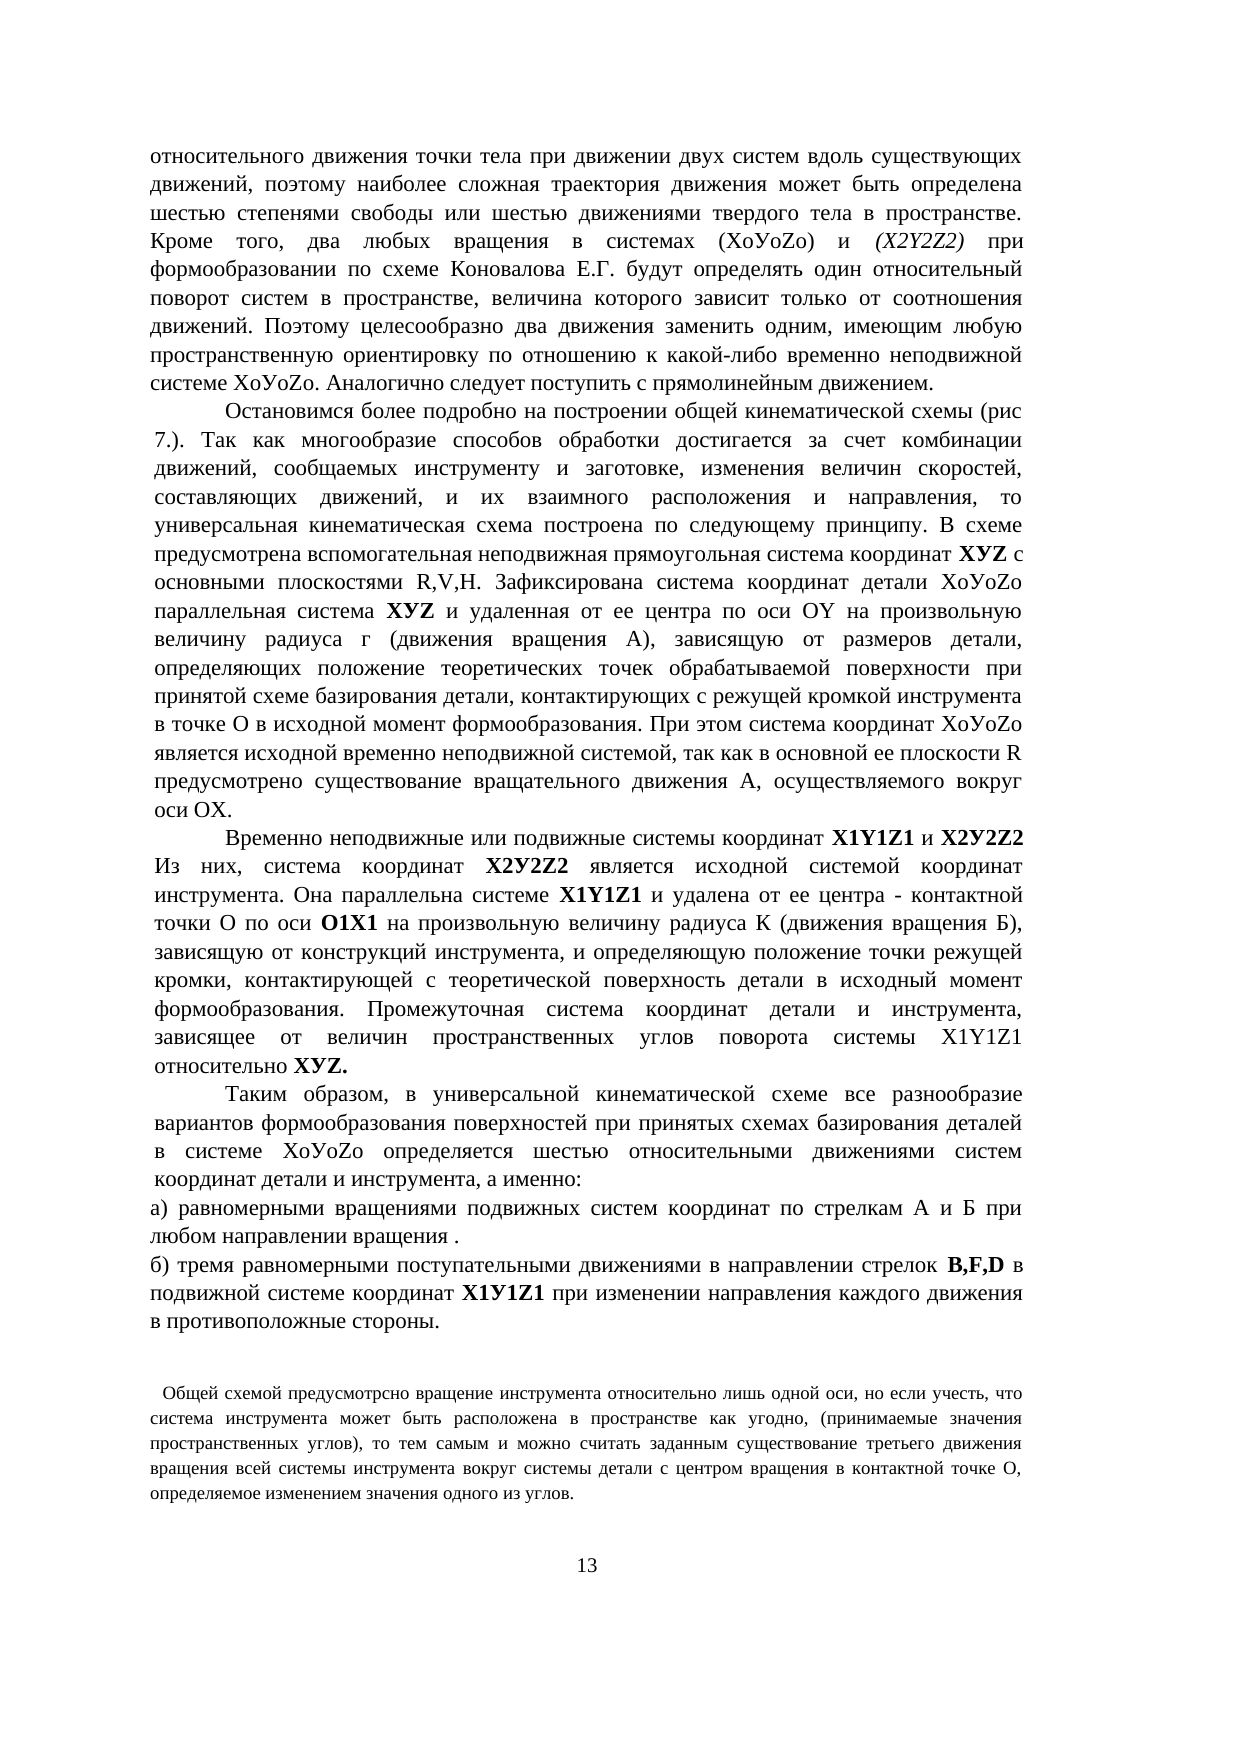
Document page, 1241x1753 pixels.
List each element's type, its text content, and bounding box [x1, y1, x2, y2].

text относительного движения точки тела при движении двух систем вдоль существующих движений, поэтому наиболее сложная траектория движения может быть определена шестью степенями свободы или шестью движениями твердого тела в пространстве. Кроме того, два любых вращения в системах (ХоУоZо) и (Х2Y2Z2) при формообразовании по схеме Коновалова Е.Г. будут определять один относительный поворот систем в пространстве, величина которого зависит только от соотношения движений. Поэтому целесообразно два движения заменить одним, имеющим любую пространственную ориентировку по отношению к какой-либо временно неподвижной системе ХоУоZo. Аналогично следует поступить с прямолинейным движением. [150, 142, 1023, 396]
text Временно неподвижные или подвижные системы координат Х1Y1Z1 и Х2У2Z2 Из них, система координат Х2У2Z2 является исходной системой координат инструмента. Она параллельна системе X1Y1Z1 и удалена от ее центра - контактной точки О по оси O1Х1 на произвольную величину радиуса К (движения вращения Б), зависящую от конструкций инструмента, и определяющую положение точки режущей кромки, контактирующей с теоретической поверхность детали в исходный момент формообразования. Промежуточная система координат детали и инструмента, зависящее от величин пространственных углов поворота системы X1Y1Z1 относительно ХУZ. [154, 824, 1023, 1078]
text Общей схемой предусмотрсно вращение инструмента относительно лишь одной оси, но если учесть, что система инструмента может быть расположена в пространстве как угодно, (принимаемые значения пространственных углов), то тем самым и можно считать заданным существование третьего движения вращения всей системы инструмента вокруг системы детали с центром вращения в контактной точке О, определяемое изменением значения одного из углов. [150, 1382, 1023, 1503]
text Остановимся более подробно на построении общей кинематической схемы (рис 7.). Так как многообразие способов обработки достигается за счет комбинации движений, сообщаемых инструменту и заготовке, изменения величин скоростей, составляющих движений, и их взаимного расположения и направления, то универсальная кинематическая схема построена по следующему принципу. В схеме предусмотрена вспомогательная неподвижная прямоугольная система координат ХУZ с основными плоскостями R,V,H. Зафиксирована система координат детали ХоУоZо параллельная система ХУZ и удаленная от ее центра по оси ОY на произвольную величину радиуса г (движения вращения А), зависящую от размеров детали, определяющих положение теоретических точек обрабатываемой поверхности при принятой схеме базирования детали, контактирующих с режущей кромкой инструмента в точке О в исходной момент формообразования. При этом система координат ХоУоZо является исходной временно неподвижной системой, так как в основной ее плоскости R предусмотрено существование вращательного движения А, осуществляемого вокруг оси ОХ. [154, 398, 1023, 822]
text 13 [150, 1553, 1023, 1577]
text Таким образом, в универсальной кинематической схеме все разнообразие вариантов формообразования поверхностей при принятых схемах базирования деталей в системе ХоУоZо определяется шестью относительными движениями систем координат детали и инструмента, а именно: [154, 1080, 1023, 1192]
text б) тремя равномерными поступательными движениями в направлении стрелок В,F,D в подвижной системе координат Х1У1Z1 при изменении направления каждого движения в противоположные стороны. [150, 1251, 1023, 1334]
text а) равномерными вращениями подвижных систем координат по стрелкам А и Б при любом направлении вращения . [150, 1194, 1023, 1249]
